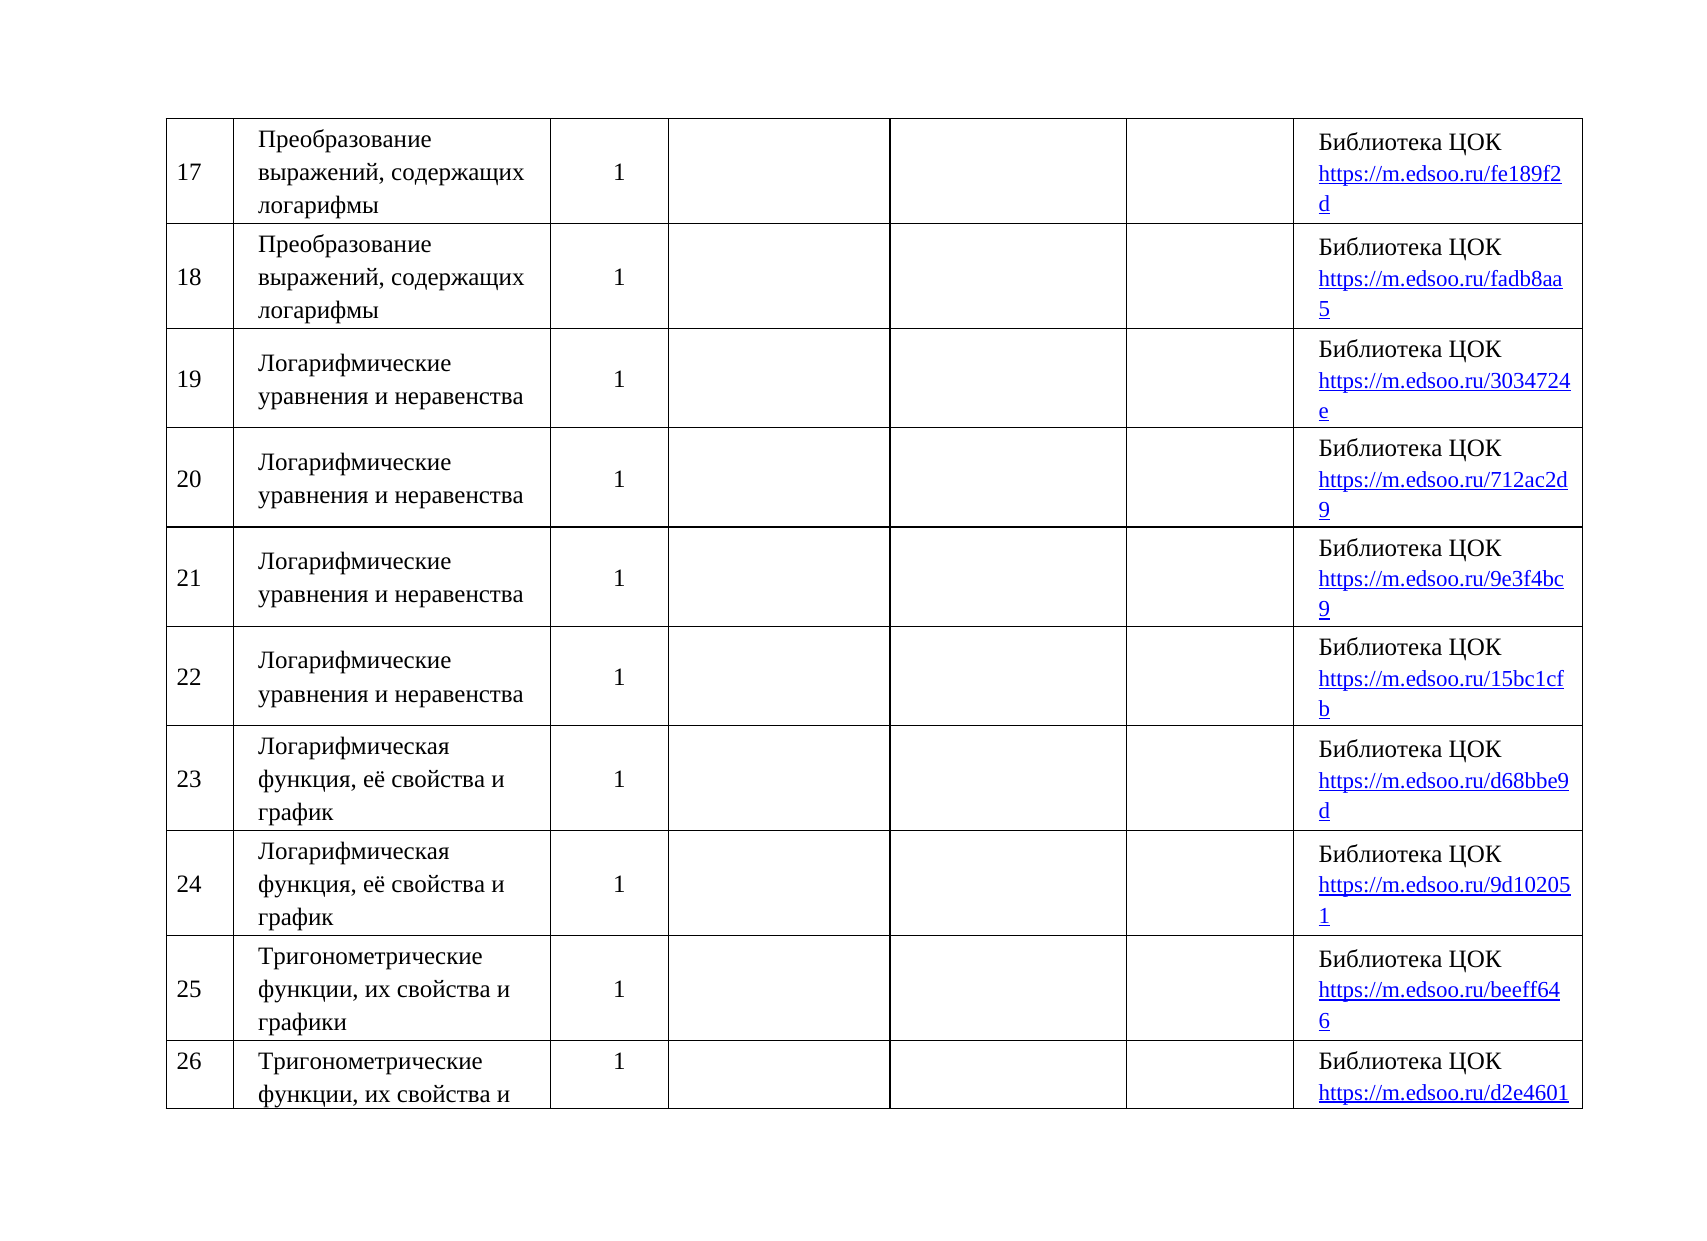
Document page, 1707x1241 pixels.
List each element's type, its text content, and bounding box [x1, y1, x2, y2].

table_cell 19 [167, 329, 233, 427]
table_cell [234, 936, 550, 1040]
table_cell Логарифмические уравнения и неравенства [234, 428, 550, 526]
table_cell [1127, 119, 1293, 223]
table_cell 1 [551, 224, 668, 328]
table_cell 1 [551, 119, 668, 223]
table_cell [669, 726, 889, 830]
table_cell 1 [551, 329, 668, 427]
table_cell Библиотека ЦОК https://m.edsoo.ru/beeff646 [1294, 936, 1582, 1040]
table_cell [234, 1041, 550, 1108]
table_cell 22 [167, 627, 233, 725]
table_cell [1127, 627, 1293, 725]
table_cell [891, 936, 1126, 1040]
table_cell [669, 936, 889, 1040]
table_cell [234, 119, 550, 223]
table_cell Библиотека ЦОК https://m.edsoo.ru/fe189f2d [1294, 119, 1582, 223]
table_cell [1127, 726, 1293, 830]
table_cell [1127, 528, 1293, 626]
table_cell [891, 726, 1126, 830]
table_cell Библиотека ЦОК https://m.edsoo.ru/fadb8aa5 [1294, 224, 1582, 328]
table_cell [1294, 1041, 1582, 1108]
table_cell 1 [551, 831, 668, 935]
table_cell [669, 1041, 889, 1108]
table_cell [669, 627, 889, 725]
table_cell 26 [167, 1041, 233, 1108]
table_cell 20 [167, 428, 233, 526]
table_cell [669, 224, 889, 328]
table_cell Библиотека ЦОК https://m.edsoo.ru/d68bbe9d [1294, 726, 1582, 830]
table_cell [669, 329, 889, 427]
table_cell [1127, 224, 1293, 328]
table_cell Логарифмические уравнения и неравенства [234, 627, 550, 725]
table_cell 21 [167, 528, 233, 626]
table_cell [891, 528, 1126, 626]
table_cell [669, 428, 889, 526]
table_cell [891, 329, 1126, 427]
table_cell 24 [167, 831, 233, 935]
table_cell Библиотека ЦОК https://m.edsoo.ru/9d102051 [1294, 831, 1582, 935]
table_cell Логарифмическая функция, её свойства и график [234, 831, 550, 935]
table_cell Библиотека ЦОК https://m.edsoo.ru/9e3f4bc9 [1294, 528, 1582, 626]
table_cell [891, 428, 1126, 526]
table_cell [1127, 831, 1293, 935]
table_cell 1 [551, 936, 668, 1040]
table_cell 1 [551, 1041, 668, 1108]
table_cell Логарифмическая функция, её свойства и график [234, 726, 550, 830]
table_cell Библиотека ЦОК https://m.edsoo.ru/15bc1cfb [1294, 627, 1582, 725]
table_cell [1127, 428, 1293, 526]
table_cell [669, 528, 889, 626]
table_cell 25 [167, 936, 233, 1040]
table_cell [891, 119, 1126, 223]
table_cell [1127, 1041, 1293, 1108]
table_cell [891, 224, 1126, 328]
table_cell [891, 1041, 1126, 1108]
table_cell 1 [551, 428, 668, 526]
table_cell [234, 224, 550, 328]
table_cell 18 [167, 224, 233, 328]
table_cell Библиотека ЦОК https://m.edsoo.ru/3034724e [1294, 329, 1582, 427]
table_cell Логарифмические уравнения и неравенства [234, 528, 550, 626]
table_cell 1 [551, 726, 668, 830]
table_cell [891, 627, 1126, 725]
table_cell [1127, 936, 1293, 1040]
table_cell 1 [551, 627, 668, 725]
table_cell [669, 119, 889, 223]
table_cell 1 [551, 528, 668, 626]
table_cell 23 [167, 726, 233, 830]
table_cell [1127, 329, 1293, 427]
table_cell [891, 831, 1126, 935]
table_cell 17 [167, 119, 233, 223]
table_cell Библиотека ЦОК https://m.edsoo.ru/712ac2d9 [1294, 428, 1582, 526]
table_cell Логарифмические уравнения и неравенства [234, 329, 550, 427]
table_cell [669, 831, 889, 935]
